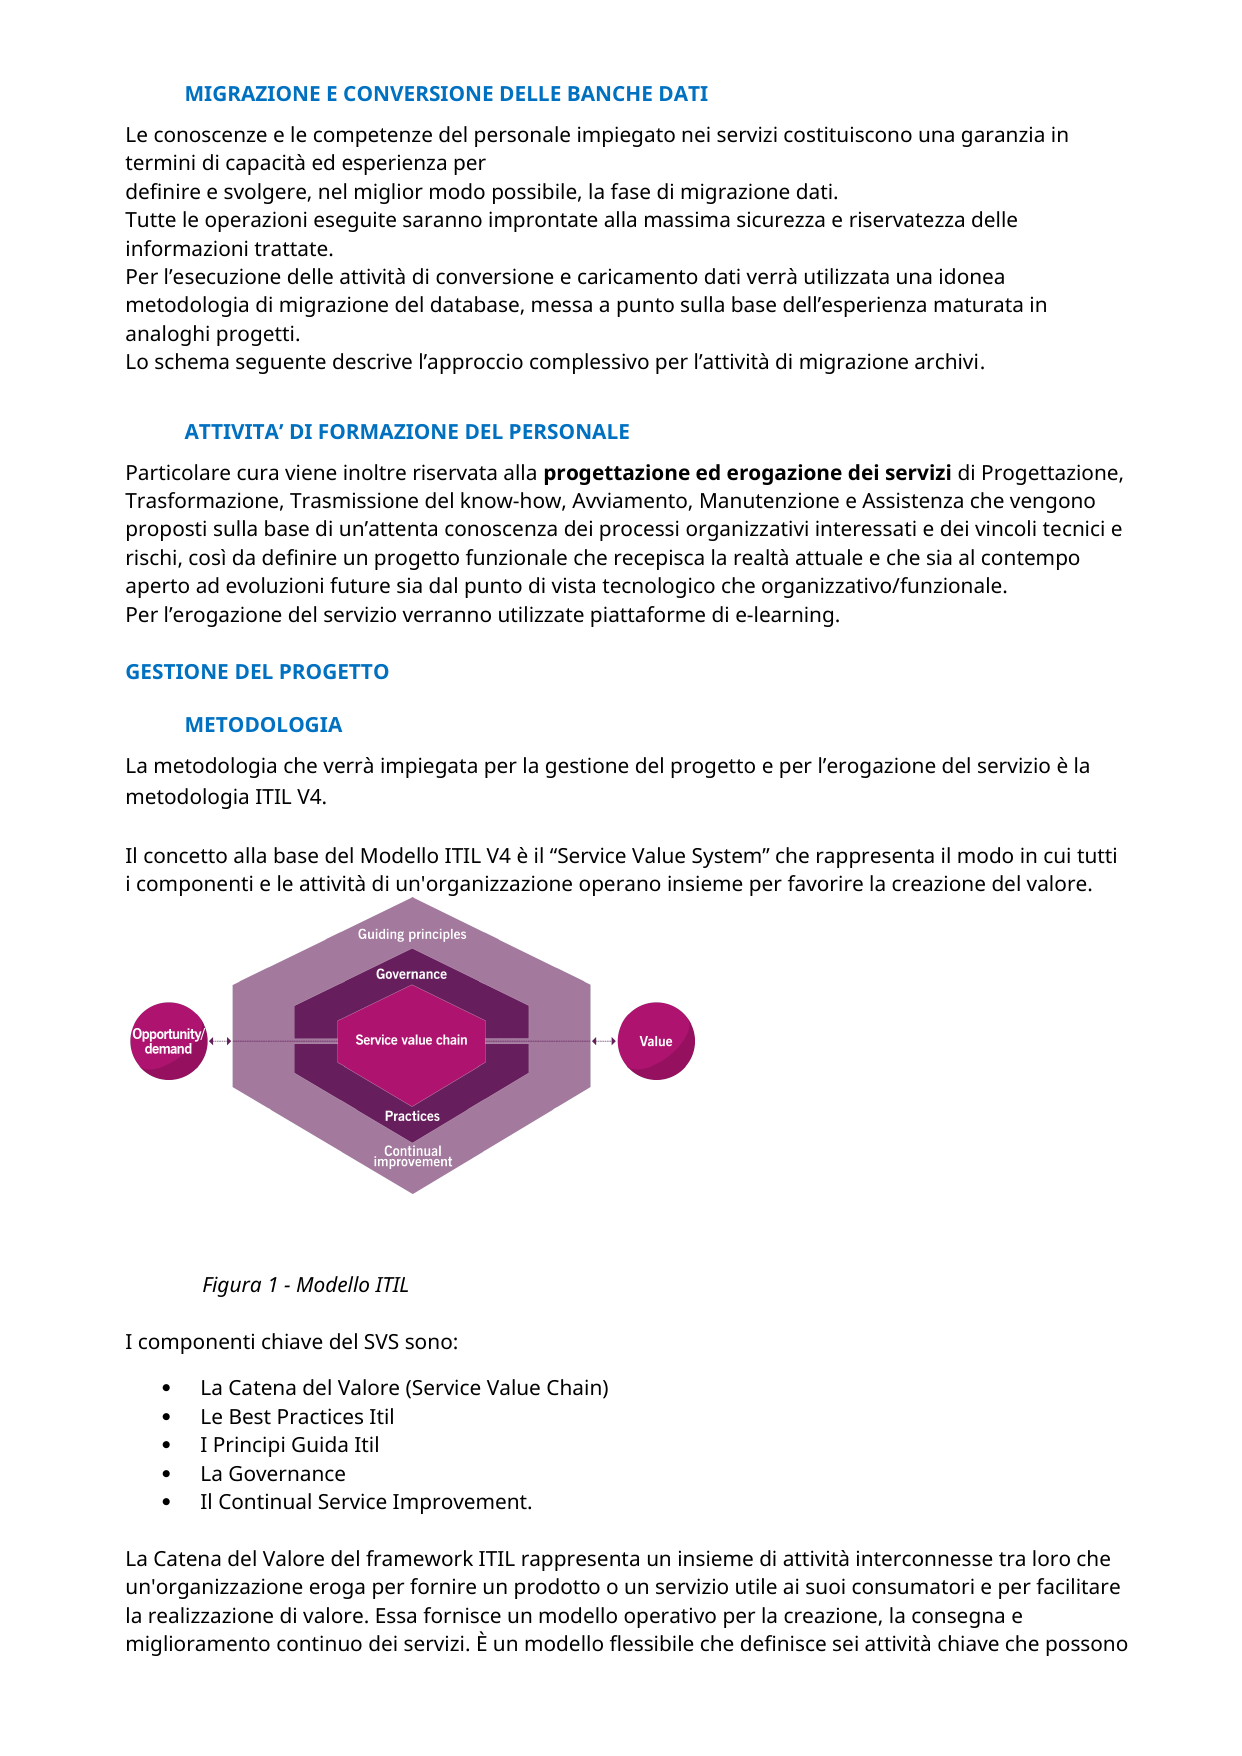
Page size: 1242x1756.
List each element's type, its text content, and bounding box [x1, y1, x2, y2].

text Tutte le operazioni eseguite saranno improntate alla massima sicurezza e riservatezza delle informazioni trattate. [125, 205, 1129, 262]
picture [125, 897, 700, 1194]
text Lo schema seguente descrive l’approccio complessivo per l’attività di migrazione archivi. [125, 347, 1129, 376]
text I componenti chiave del SVS sono: [125, 1327, 1129, 1355]
text Per l’erogazione del servizio verranno utilizzate piattaforme di e-learning. [125, 600, 1129, 628]
list ATTIVITA’ DI FORMAZIONE DEL PERSONALE [184, 417, 1129, 445]
list La Catena del Valore (Service Value Chain) [163, 1373, 1129, 1402]
text Il concetto alla base del Modello ITIL V4 è il “Service Value System” che rappresenta il modo in cui tutti i componenti e le attività di un'organizzazione operano insieme per favorire la creazione del valore. [125, 841, 1129, 898]
text Particolare cura viene inoltre riservata alla progettazione ed erogazione dei servizi di Progettazione, Trasformazione, Trasmissione del know-how, Avviamento, Manutenzione e Assistenza che vengono proposti sulla base di un’attenta conoscenza dei processi organizzativi interessati e dei vincoli tecnici e rischi, così da definire un progetto funzionale che recepisca la realtà attuale e che sia al contempo aperto ad evoluzioni future sia dal punto di vista tecnologico che organizzativo/funzionale. [125, 458, 1129, 600]
text Le conoscenze e le competenze del personale impiegato nei servizi costituiscono una garanzia in termini di capacità ed esperienza per definire e svolgere, nel miglior modo possibile, la fase di migrazione dati. [125, 120, 1129, 205]
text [125, 1544, 1129, 1658]
text Per l’esecuzione delle attività di conversione e caricamento dati verrà utilizzata una idonea metodologia di migrazione del database, messa a punto sulla base dell’esperienza maturata in analoghi progetti. [125, 262, 1129, 347]
list Il Continual Service Improvement. [163, 1487, 1129, 1516]
list METODOLOGIA [184, 710, 1129, 739]
list I Principi Guida Itil [163, 1430, 1129, 1459]
list La Governance [163, 1459, 1129, 1487]
text GESTIONE DEL PROGETTO [125, 657, 1129, 685]
text La metodologia che verrà impiegata per la gestione del progetto e per l’erogazione del servizio è la metodologia ITIL V4. [125, 751, 1129, 810]
list MIGRAZIONE E CONVERSIONE DELLE BANCHE DATI [184, 79, 1129, 107]
list Le Best Practices Itil [163, 1402, 1129, 1430]
